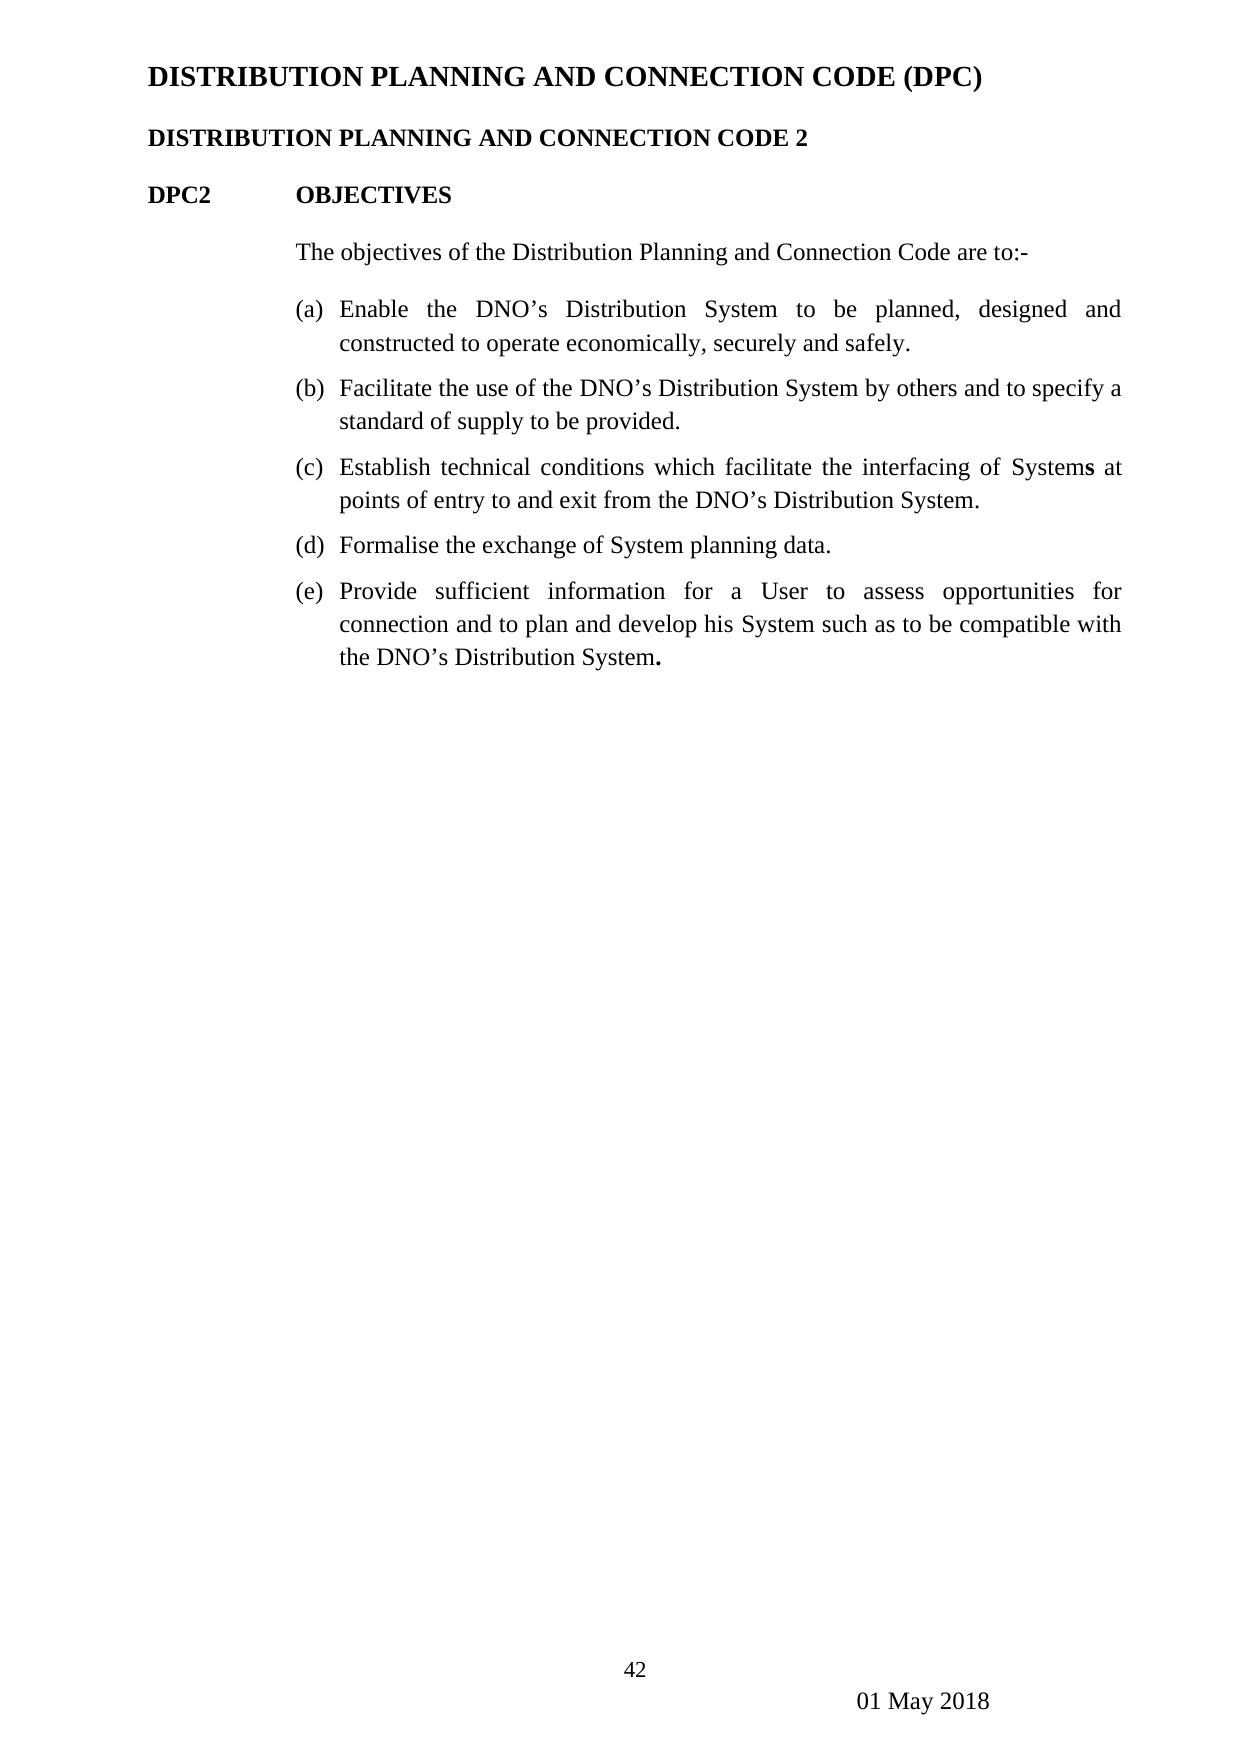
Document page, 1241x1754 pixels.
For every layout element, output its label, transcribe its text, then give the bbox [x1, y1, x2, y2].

list Formalise the exchange of System planning data. [295, 530, 1122, 559]
list Enable the DNO’s Distribution System to be planned, designed and constructed to operate economically, securely and safely. [295, 294, 1122, 356]
subtitle DPC2 OBJECTIVES [148, 181, 1122, 209]
list Establish technical conditions which facilitate the interfacing of Systems at points of entry to and exit from the DNO’s Distribution System. [295, 452, 1122, 513]
list Facilitate the use of the DNO’s Distribution System by others and to specify a standard of supply to be provided. [295, 373, 1122, 435]
text The objectives of the Distribution Planning and Connection Code are to:- [148, 237, 1122, 265]
list Provide sufficient information for a User to assess opportunities for connection and to plan and develop his System such as to be compatible with the DNO’s Distribution System. [295, 576, 1122, 671]
text DISTRIBUTION PLANNING CONNECTION CODE 2 [148, 123, 1122, 151]
